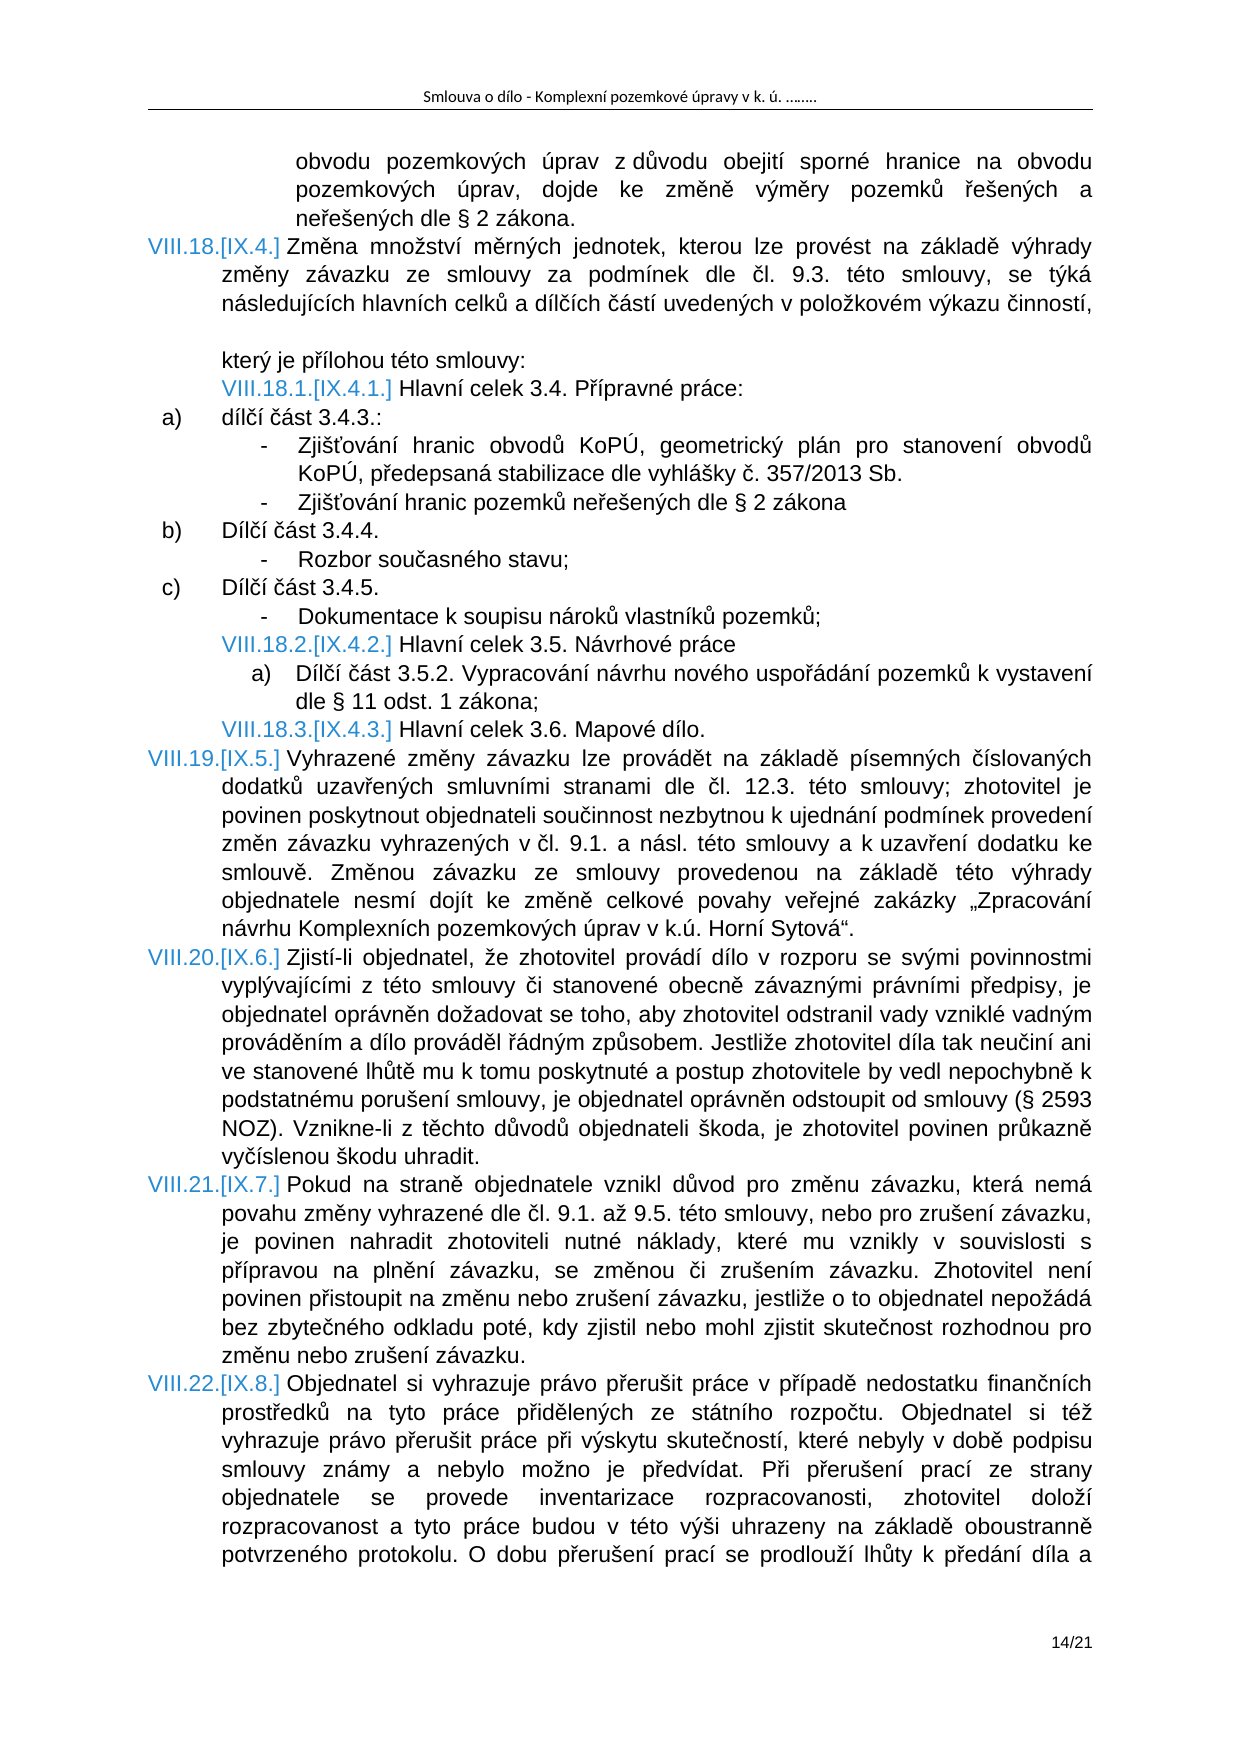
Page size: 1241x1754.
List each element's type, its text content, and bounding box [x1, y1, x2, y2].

list Pokud na straně objednatele vznikl důvod pro změnu závazku, která nemá povahu změny vyhrazené dle čl. 9.1. až 9.5. této smlouvy, nebo pro zrušení závazku, je povinen nahradit zhotoviteli nutné náklady, které mu vznikly v souvislosti s přípravou na plnění závazku, se změnou či zrušením závazku. Zhotovitel není povinen přistoupit na změnu nebo zrušení závazku, jestliže o to objednatel nepožádá bez zbytečného odkladu poté, kdy zjistil nebo mohl zjistit skutečnost rozhodnou pro změnu nebo zrušení závazku. [148, 1171, 1093, 1368]
list Dílčí část 3.5.2. Vypracování návrhu nového uspořádání pozemků k vystavení dle § 11 odst. 1 zákona; [251, 659, 1093, 714]
list Rozbor současného stavu; [260, 546, 1093, 572]
list dílčí část 3.4.3.: [148, 403, 1093, 430]
text Hlavní celek 3.6. Mapové dílo. [221, 716, 1093, 743]
list Dílčí část 3.4.5. [148, 574, 1093, 601]
list Zjišťování hranic pozemků neřešených dle § 2 zákona [260, 489, 1093, 515]
text Hlavní celek 3.4. Přípravné práce: [221, 375, 1093, 401]
list Vyhrazené změny závazku lze provádět na základě písemných číslovaných dodatků uzavřených smluvními stranami dle čl. 12.3. této smlouvy; zhotovitel je povinen poskytnout objednateli součinnost nezbytnou k ujednání podmínek provedení změn závazku vyhrazených v čl. 9.1. a násl. této smlouvy a k uzavření dodatku ke smlouvě. Změnou závazku ze smlouvy provedenou na základě této výhrady objednatele nesmí dojít ke změně celkové povahy veřejné zakázky „Zpracování návrhu Komplexních pozemkových úprav v k.ú. Horní Sytová“. [148, 745, 1093, 942]
list Změna množství měrných jednotek, kterou lze provést na základě výhrady změny závazku ze smlouvy za podmínek dle čl. 9.3. této smlouvy, se týká následujících hlavních celků a dílčích částí uvedených v položkovém výkazu činností, který je přílohou této smlouvy: [148, 233, 1093, 373]
list Zjistí-li objednatel, že zhotovitel provádí dílo v rozporu se svými povinnostmi vyplývajícími z této smlouvy či stanovené obecně závaznými právními předpisy, je objednatel oprávněn dožadovat se toho, aby zhotovitel odstranil vady vzniklé vadným prováděním a dílo prováděl řádným způsobem. Jestliže zhotovitel díla tak neučiní ani ve stanovené lhůtě mu k tomu poskytnuté a postup zhotovitele by vedl nepochybně k podstatnému porušení smlouvy, je objednatel oprávněn odstoupit od smlouvy (§ 2593 NOZ). Vznikne-li z těchto důvodů objednateli škoda, je zhotovitel povinen průkazně vyčíslenou škodu uhradit. [148, 944, 1093, 1169]
text Hlavní celek 3.5. Návrhové práce [221, 631, 1093, 657]
list Zjišťování hranic obvodů KoPÚ, geometrický plán pro stanovení obvodů KoPÚ, předepsaná stabilizace dle vyhlášky č. 357/2013 Sb. [260, 432, 1093, 487]
list Dokumentace k soupisu nároků vlastníků pozemků; [260, 603, 1093, 629]
list Dílčí část 3.4.4. [148, 517, 1093, 544]
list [148, 1370, 1093, 1567]
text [221, 148, 1093, 231]
